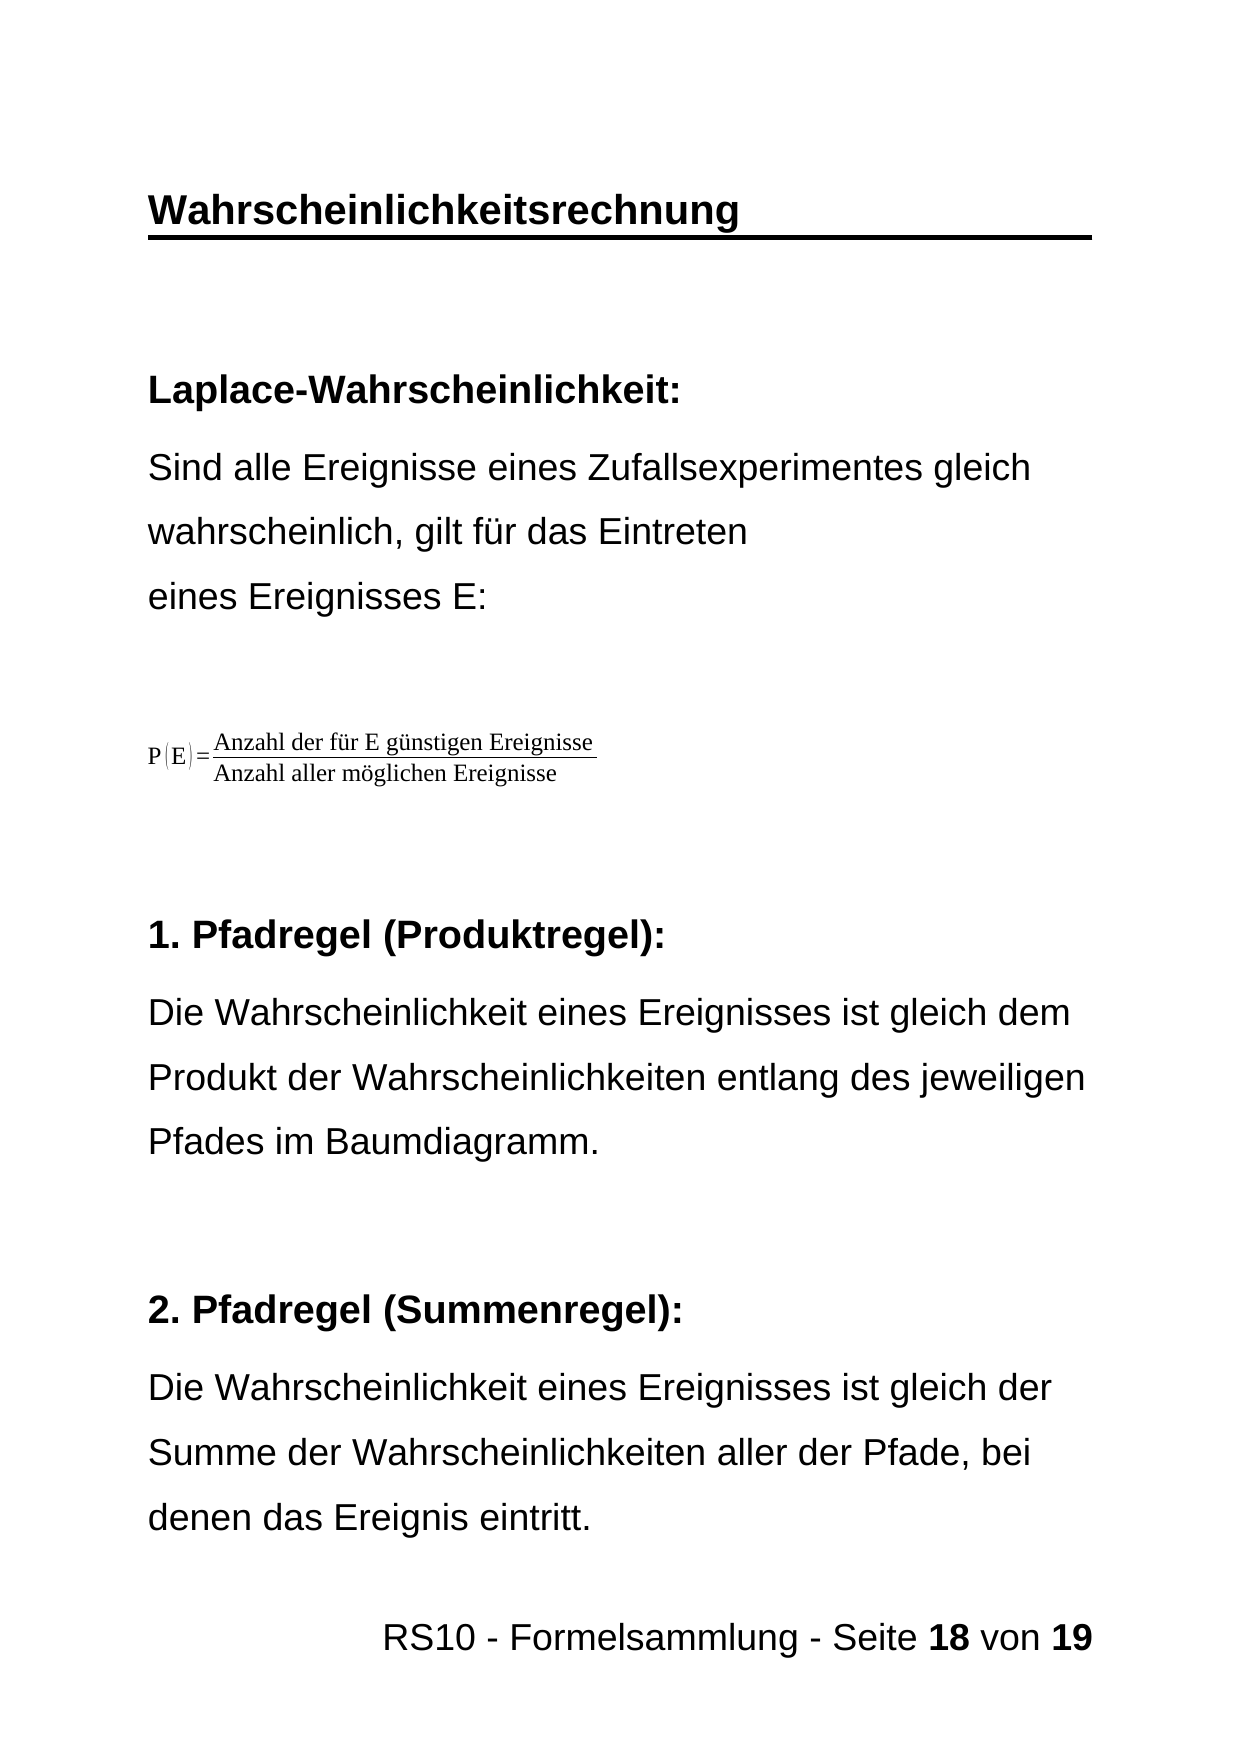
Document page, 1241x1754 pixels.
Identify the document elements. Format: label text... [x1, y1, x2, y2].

subtitle 1. Pfadregel (Produktregel): [148, 911, 1092, 957]
subtitle Laplace-Wahrscheinlichkeit: [148, 366, 1092, 412]
text Die Wahrscheinlichkeit eines Ereignisses ist gleich dem Produkt der Wahrscheinlichkeiten entlang des jeweiligen Pfades im Baumdiagramm. [148, 990, 1092, 1163]
text Die Wahrscheinlichkeit eines Ereignisses ist gleich der Summe der Wahrscheinlichkeiten aller der Pfade, bei denen das Ereignis eintritt. [148, 1365, 1092, 1538]
text Sind alle Ereignisse eines Zufallsexperimentes gleich wahrscheinlich, gilt für das Eintreten eines Ereignisses E: [148, 445, 1092, 617]
subtitle 2. Pfadregel (Summenregel): [148, 1286, 1092, 1332]
subtitle Wahrscheinlichkeitsrechnung [148, 185, 1092, 235]
